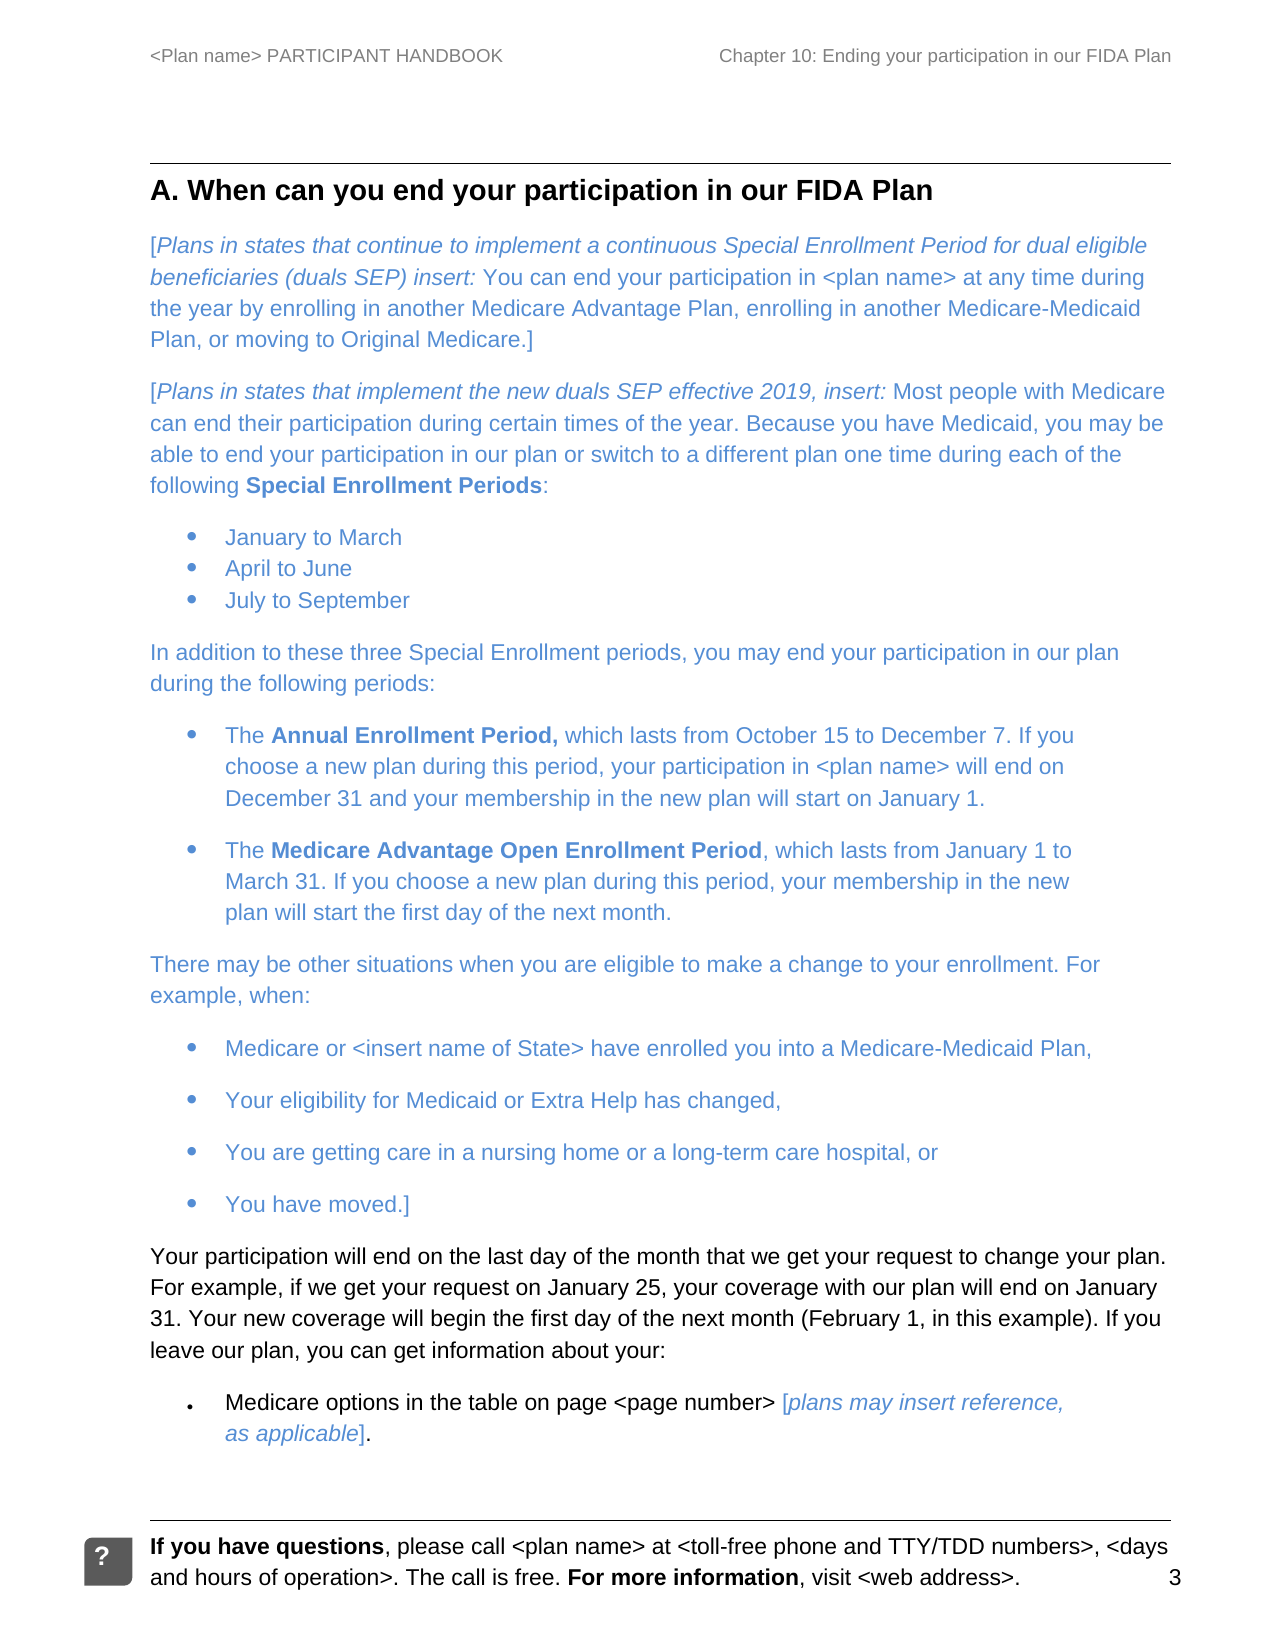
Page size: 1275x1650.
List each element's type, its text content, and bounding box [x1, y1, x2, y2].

text Your participation will end on the last day of the month that we get your request to change your plan. For example, if we get your request on January 25, your coverage with our plan will end on January 31. Your new coverage will begin the first day of the next month (February 1, in this example). If you leave our plan, you can get information about your: [150, 1239, 1171, 1364]
text [Plans in states that implement the new duals SEP effective 2019, insert: Most people with Medicare can end their participation during certain times of the year. Because you have Medicaid, you may be able to end your participation in our plan or switch to a different plan one time during each of the following Special Enrollment Periods: [150, 375, 1171, 500]
list Your eligibility for Medicaid or Extra Help has changed, [187, 1083, 1096, 1114]
text A. When can you end your participation in our FIDA Plan [150, 164, 1171, 208]
list The Annual Enrollment Period, which lasts from October 15 to December 7. If you choose a new plan during this period, your participation in <plan name> will end on December 31 and your membership in the new plan will start on January 1. [187, 718, 1096, 812]
list You have moved.] [187, 1187, 1096, 1218]
text In addition to these three Special Enrollment periods, you may end your participation in our plan during the following periods: [150, 635, 1171, 698]
text [Plans in states that continue to implement a continuous Special Enrollment Period for dual eligible beneficiaries (duals SEP) insert: You can end your participation in <plan name> at any time during the year by enrolling in another Medicare Advantage Plan, enrolling in another Medicare-Medicaid Plan, or moving to Original Medicare.] [150, 229, 1171, 354]
list The Medicare Advantage Open Enrollment Period, which lasts from January 1 to March 31. If you choose a new plan during this period, your membership in the new plan will start the first day of the next month. [187, 833, 1096, 927]
list You are getting care in a nursing home or a long-term care hospital, or [187, 1135, 1096, 1166]
list April to June [187, 552, 1096, 583]
list Medicare options in the table on page <page number> [plans may insert reference, as applicable]. [187, 1385, 1096, 1448]
list January to March [187, 521, 1096, 552]
text There may be other situations when you are eligible to make a change to your enrollment. For example, when: [150, 948, 1171, 1010]
list July to September [187, 583, 1096, 614]
list Medicare or <insert name of State> have enrolled you into a Medicare-Medicaid Plan, [187, 1031, 1096, 1062]
